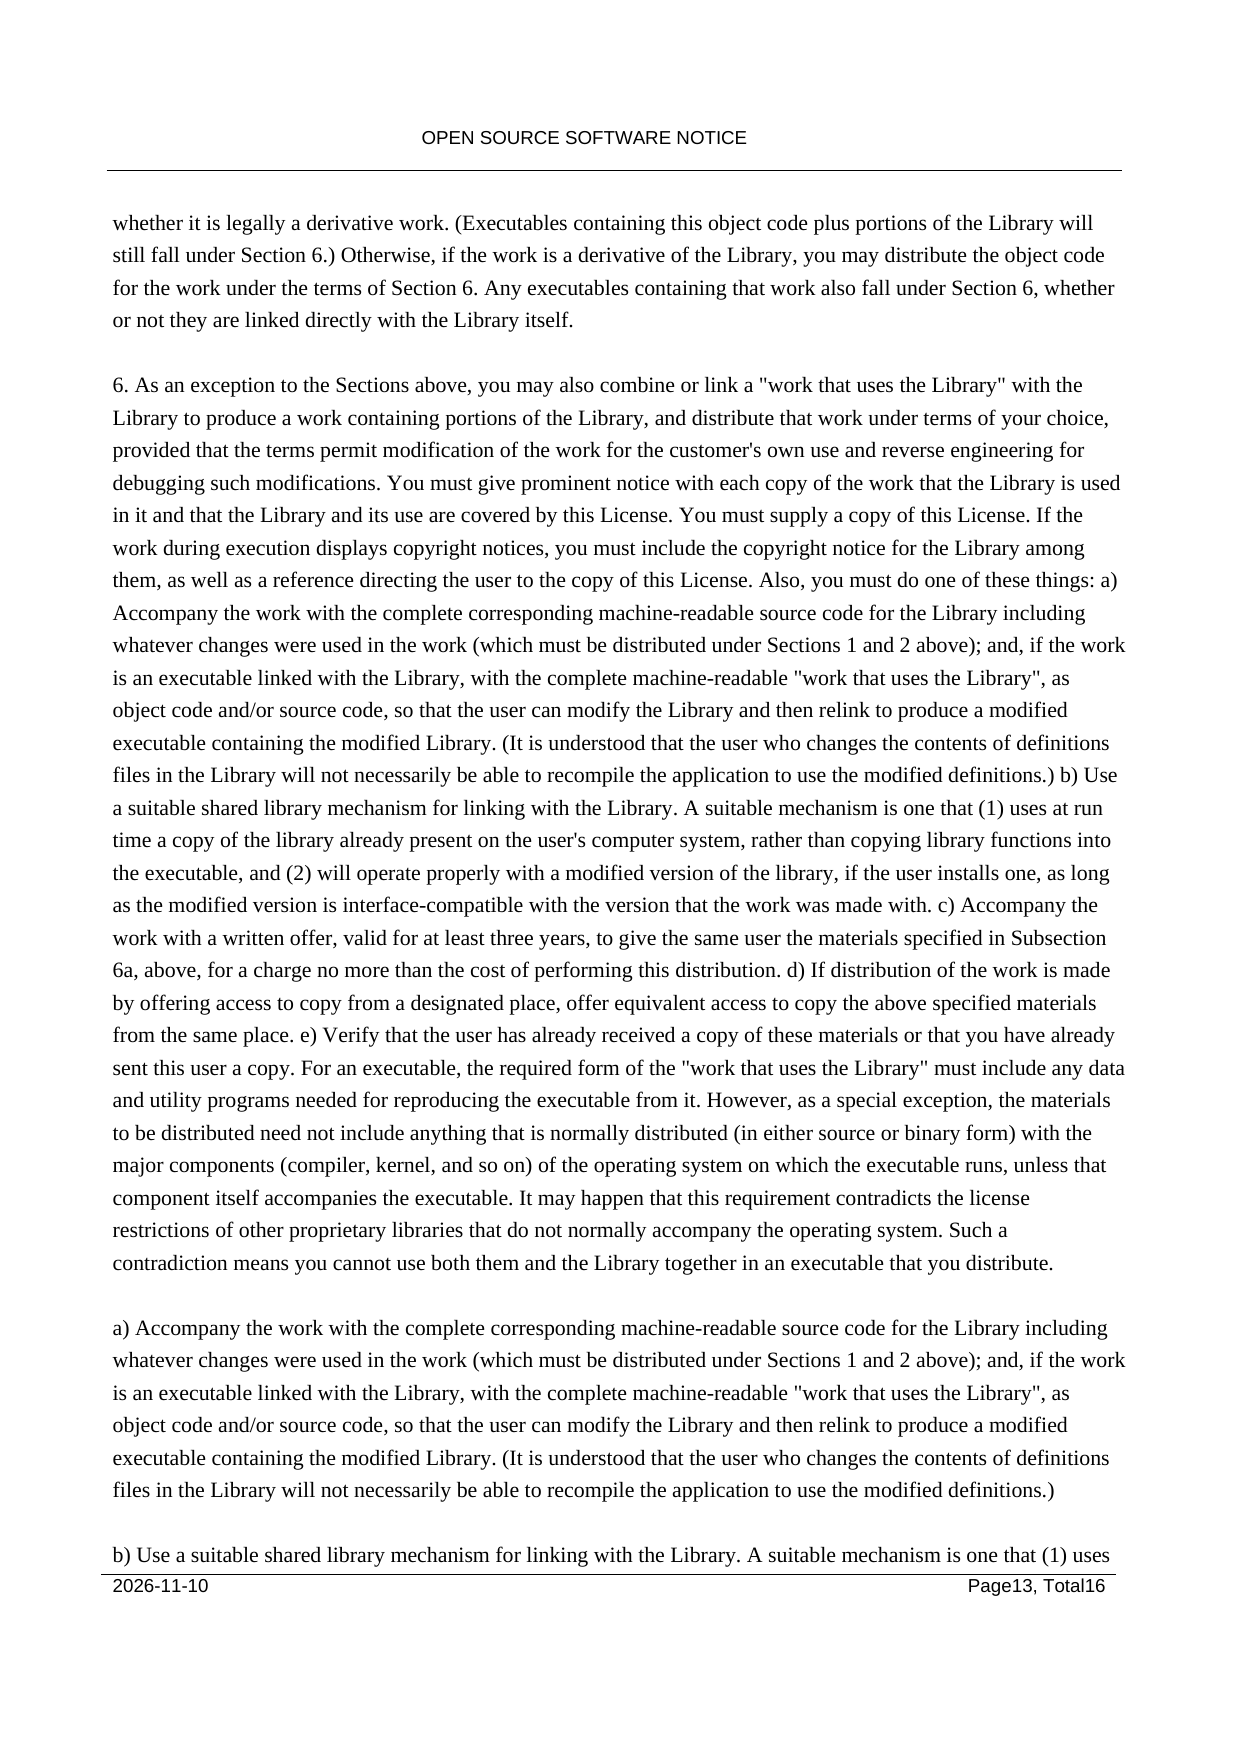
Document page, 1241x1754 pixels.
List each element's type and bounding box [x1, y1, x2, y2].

text [112, 206, 1128, 1571]
